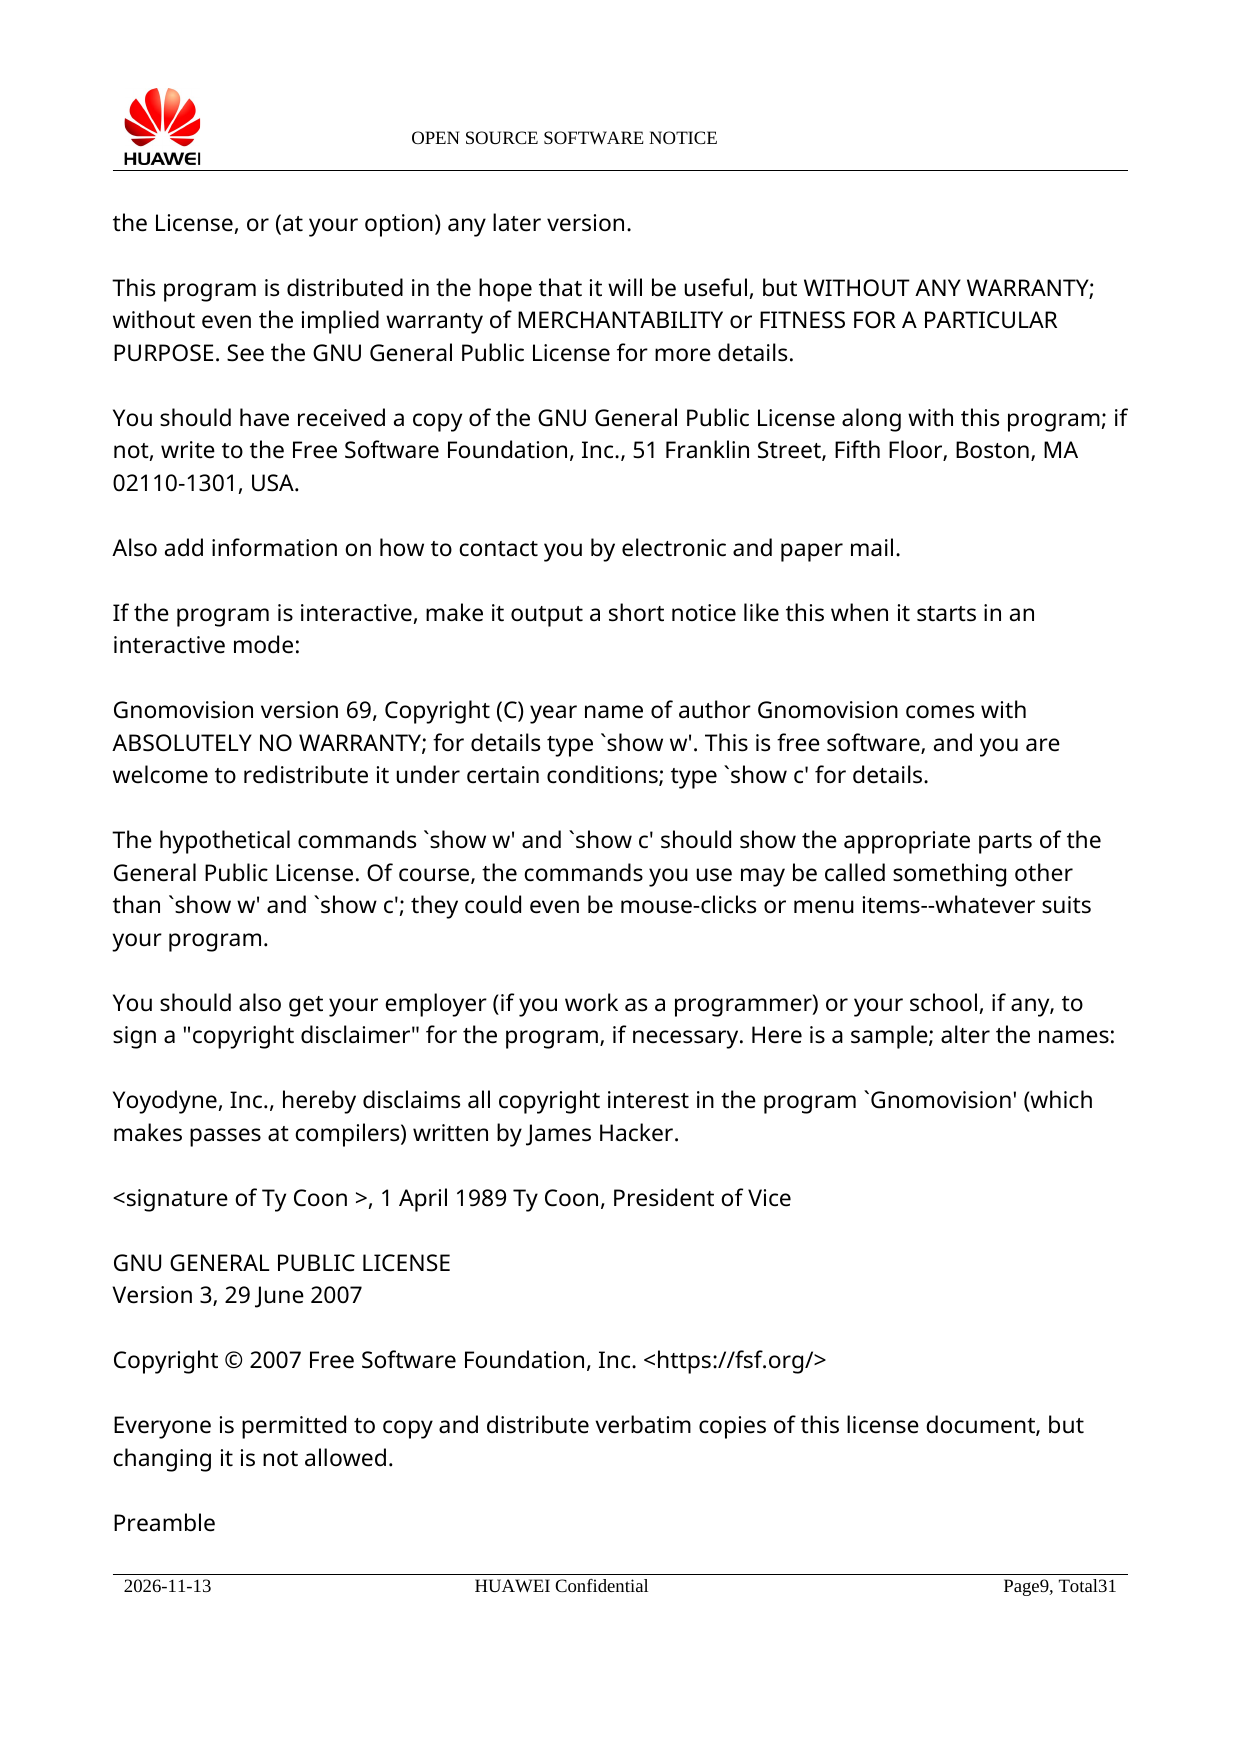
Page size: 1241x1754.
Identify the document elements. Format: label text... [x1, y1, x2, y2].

text Version 3, 29 June 2007 [112, 1279, 1128, 1311]
text Copyright © 2007 Free Software Foundation, Inc. <https://fsf.org/> [112, 1344, 1128, 1376]
picture [124, 88, 201, 165]
text The hypothetical commands `show w' and `show c' should show the appropriate parts of the General Public License. Of course, the commands you use may be called something other than `show w' and `show c'; they could even be mouse-clicks or menu items--whatever suits your program. [112, 824, 1128, 954]
text Gnomovision version 69, Copyright (C) year name of author Gnomovision comes with ABSOLUTELY NO WARRANTY; for details type `show w'. This is free software, and you are welcome to redistribute it under certain conditions; type `show c' for details. [112, 694, 1128, 791]
text Also add information on how to contact you by electronic and paper mail. [112, 531, 1128, 564]
text Preamble [112, 1506, 1128, 1539]
text Everyone is permitted to copy and distribute verbatim copies of this license document, but changing it is not allowed. [112, 1409, 1128, 1474]
text This program is distributed in the hope that it will be useful, but WITHOUT ANY WARRANTY; without even the implied warranty of MERCHANTABILITY or FITNESS FOR A PARTICULAR PURPOSE. See the GNU General Public License for more details. [112, 271, 1128, 369]
text Yoyodyne, Inc., hereby disclaims all copyright interest in the program `Gnomovision' (which makes passes at compilers) written by James Hacker. [112, 1084, 1128, 1149]
text GNU GENERAL PUBLIC LICENSE [112, 1246, 1128, 1279]
text <signature of Ty Coon >, 1 April 1989 Ty Coon, President of Vice [112, 1181, 1128, 1214]
text If the program is interactive, make it output a short notice like this when it starts in an interactive mode: [112, 596, 1128, 661]
text You should also get your employer (if you work as a programmer) or your school, if any, to sign a "copyright disclaimer" for the program, if necessary. Here is a sample; alter the names: [112, 986, 1128, 1051]
text You should have received a copy of the GNU General Public License along with this program; if not, write to the Free Software Foundation, Inc., 51 Franklin Street, Fifth Floor, Boston, MA 02110-1301, USA. [112, 401, 1128, 499]
